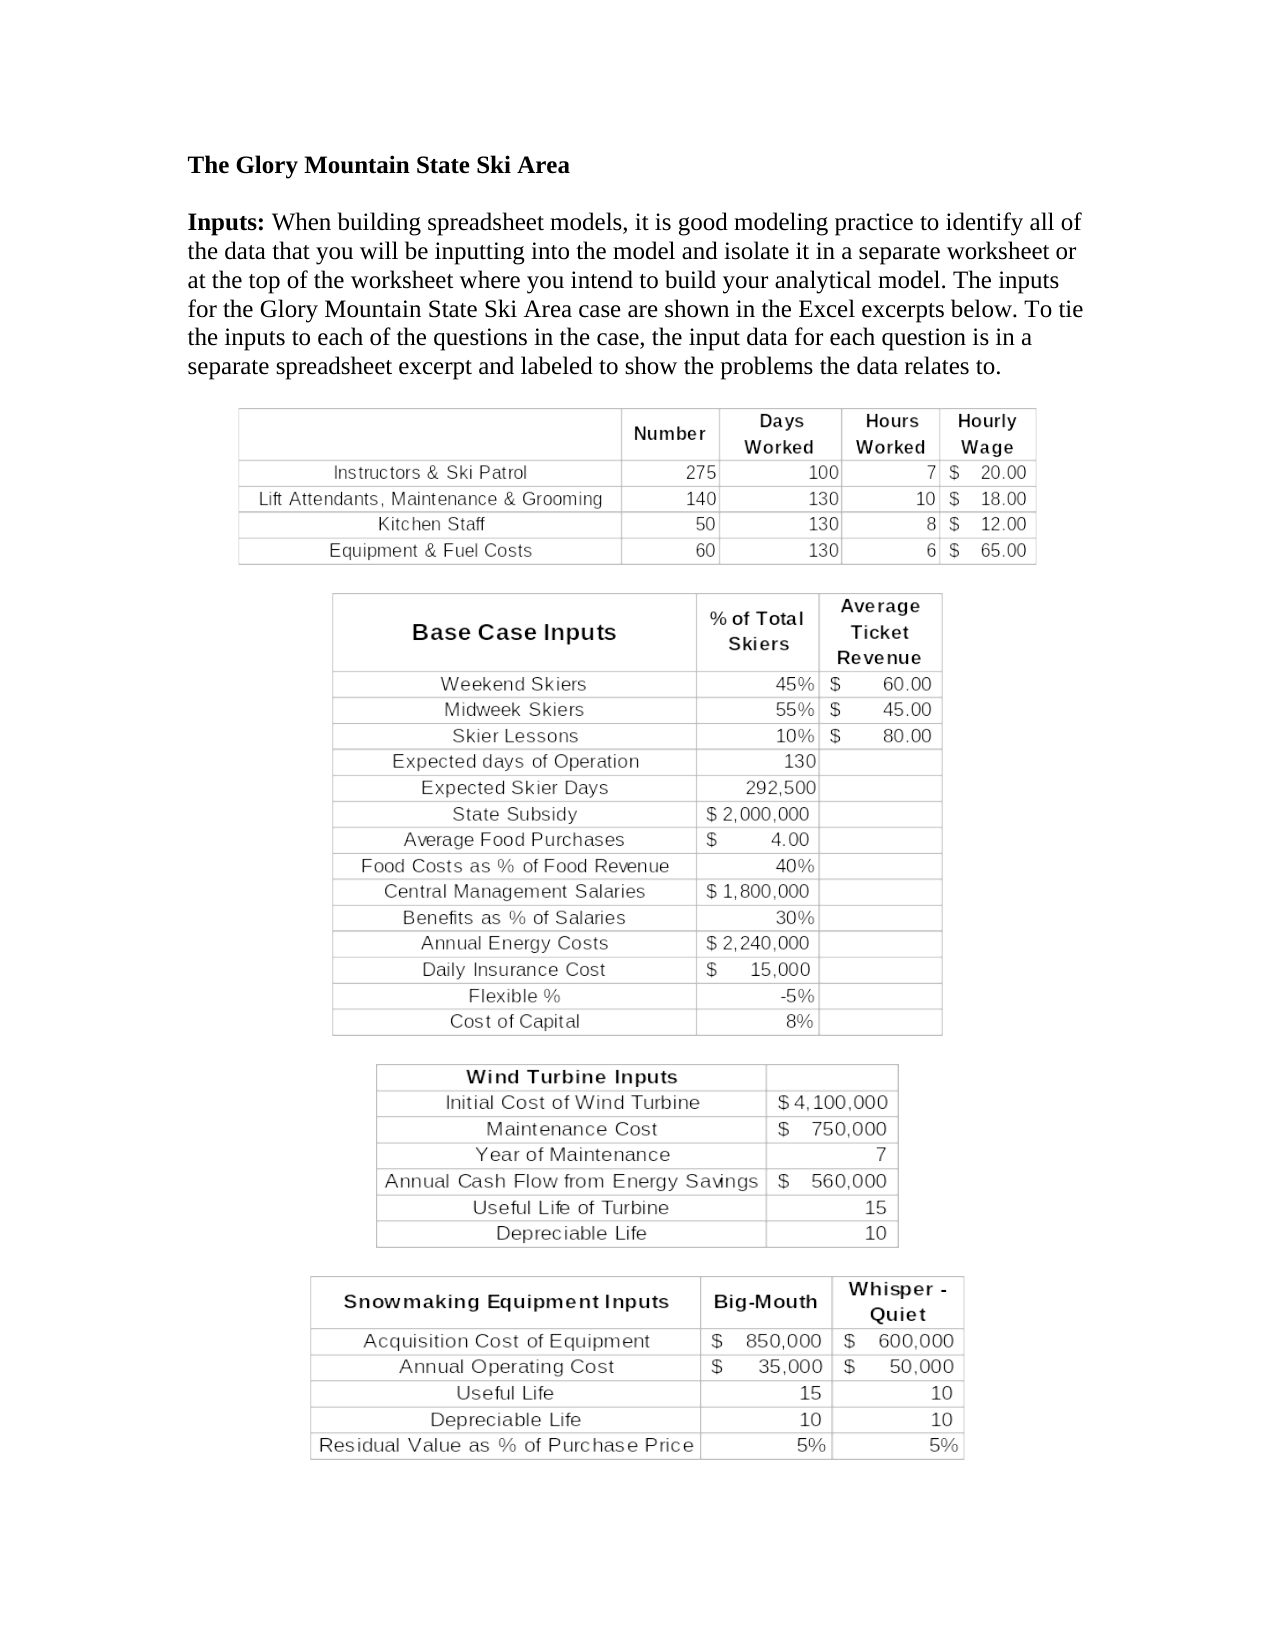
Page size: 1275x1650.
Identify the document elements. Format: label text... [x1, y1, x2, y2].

text Inputs: When building spreadsheet models, it is good modeling practice to identify all of the data that you will be inputting into the model and isolate it in a separate worksheet or at the top of the worksheet where you intend to build your analytical model. The inputs for the Glory Mountain State Ski Area case are shown in the Excel excerpts below. To tie the inputs to each of the questions in the case, the input data for each question is in a separate spreadsheet excerpt and labeled to show the problems the data relates to. [187, 207, 1087, 380]
text The Glory Mountain State Ski Area [187, 150, 1087, 179]
